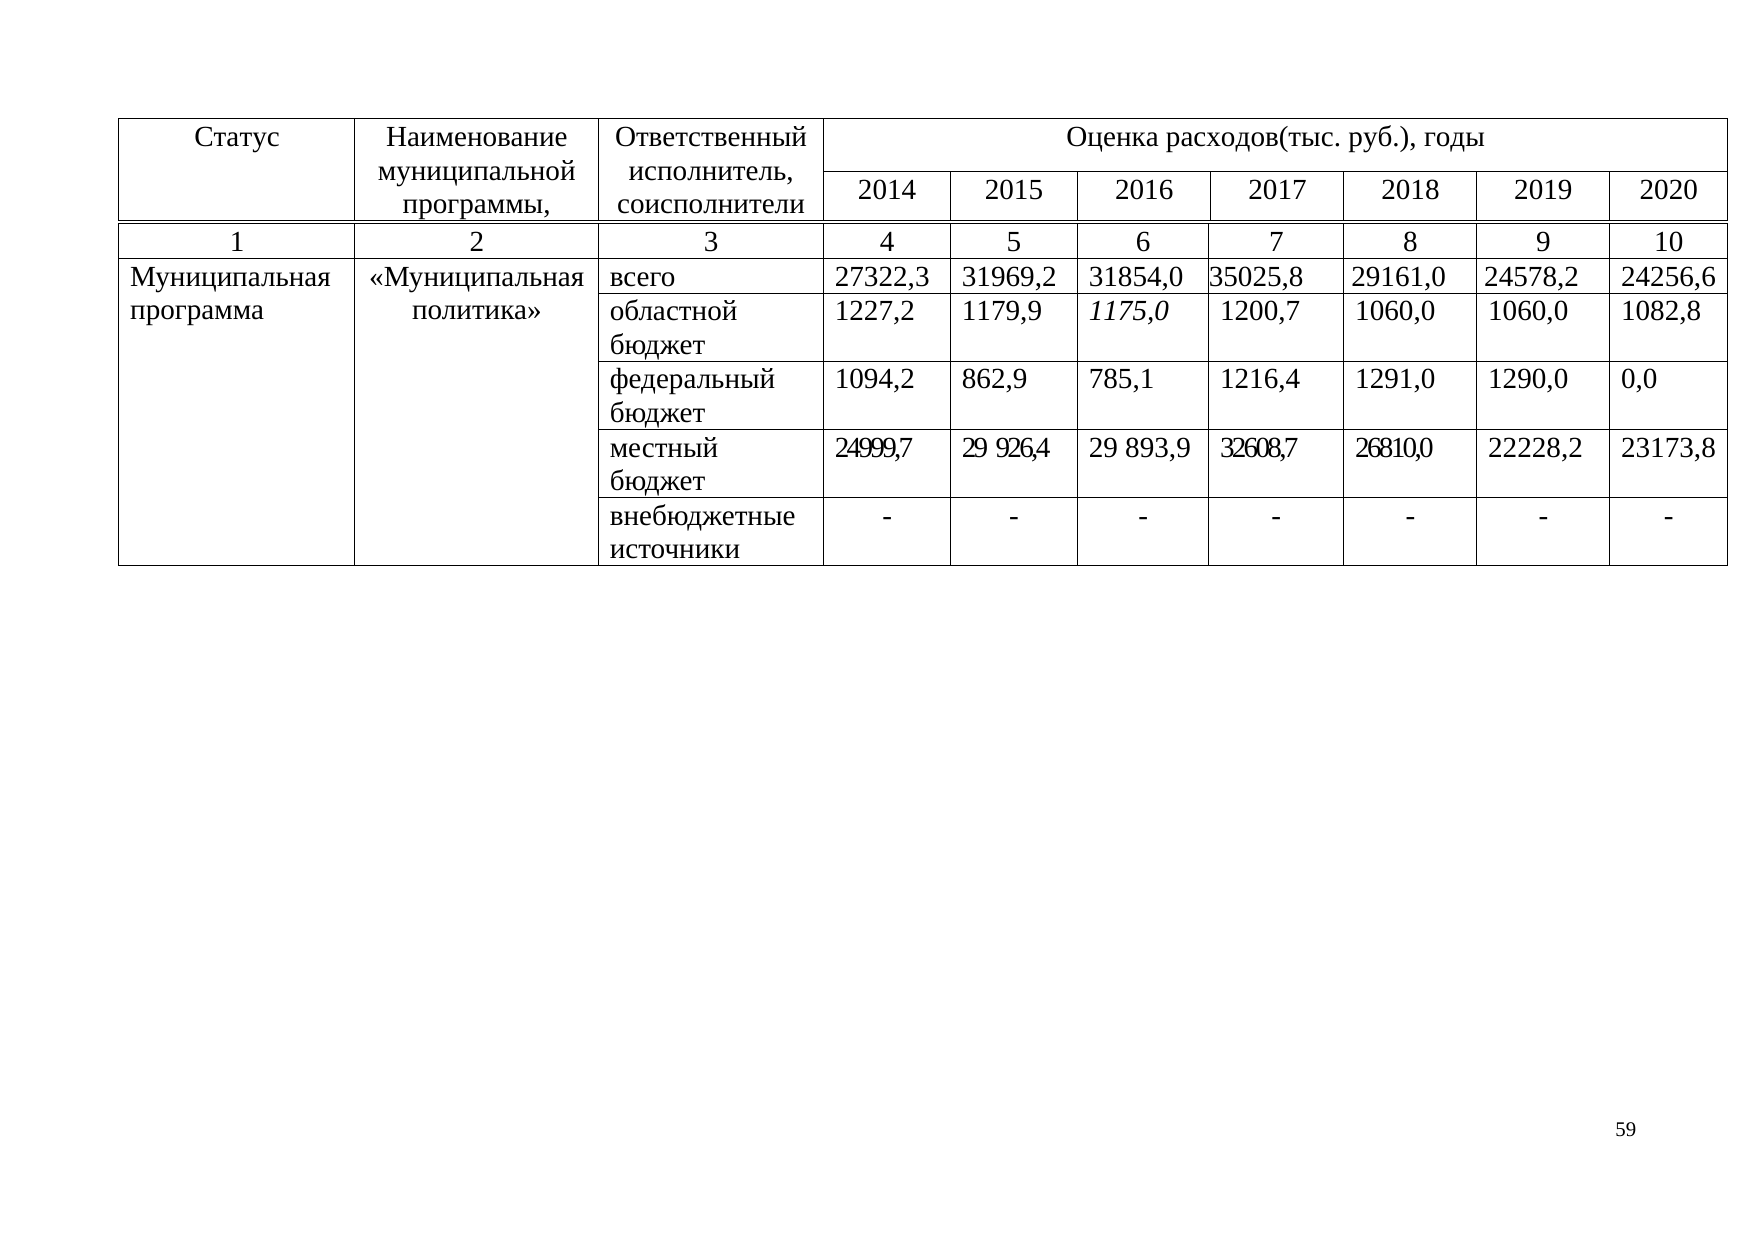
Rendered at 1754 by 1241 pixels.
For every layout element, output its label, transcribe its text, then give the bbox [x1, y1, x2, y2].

table_cell 2018 [1344, 172, 1476, 220]
table_cell - [1610, 498, 1727, 565]
table_header 3 [599, 224, 823, 258]
table_cell - [1477, 498, 1609, 565]
table_header Оценка расходов(тыс. руб.), годы [824, 119, 1727, 171]
table_cell Муниципальная программа [119, 259, 354, 565]
table_cell 29161,0 [1344, 259, 1476, 292]
table_cell 24256,6 [1610, 259, 1727, 292]
table_cell 2014 [824, 172, 950, 220]
table_cell 23173,8 [1610, 430, 1727, 497]
table_cell 29 893,9 [1078, 430, 1208, 497]
table_header 8 [1344, 224, 1476, 258]
table_cell 0,0 [1610, 362, 1727, 429]
table_cell - [951, 498, 1077, 565]
table_cell 2020 [1610, 172, 1727, 220]
table_cell «Муниципальная политика» [355, 259, 598, 565]
table_cell 32608,7 [1209, 430, 1343, 497]
table_cell 1290,0 [1477, 362, 1609, 429]
table_header 9 [1477, 224, 1609, 258]
table_header 6 [1078, 224, 1208, 258]
table_cell 2015 [951, 172, 1077, 220]
table_cell 31969,2 [951, 259, 1077, 292]
table_cell местный бюджет [599, 430, 823, 497]
table_cell федеральный бюджет [599, 362, 823, 429]
table_header 10 [1610, 224, 1727, 258]
table_cell 1200,7 [1209, 294, 1343, 361]
table_cell - [1078, 498, 1208, 565]
table_cell 2019 [1477, 172, 1609, 220]
table_cell 1227,2 [824, 294, 950, 361]
table_header Наименование муниципальной программы, [355, 119, 598, 220]
table_cell 24999,7 [824, 430, 950, 497]
table_cell 29 926,4 [951, 430, 1077, 497]
table_cell 2017 [1211, 172, 1343, 220]
table_cell 27322,3 [824, 259, 950, 292]
table_cell - [1209, 498, 1343, 565]
table_cell 862,9 [951, 362, 1077, 429]
table_header 5 [951, 224, 1077, 258]
table_cell 1175,0 [1078, 294, 1208, 361]
table_cell 35025,8 [1209, 259, 1343, 292]
table_header 2 [355, 224, 598, 258]
table_header 7 [1209, 224, 1343, 258]
table_cell 26810,0 [1344, 430, 1476, 497]
table_cell всего [599, 259, 823, 292]
table_cell 2016 [1078, 172, 1210, 220]
table_cell 785,1 [1078, 362, 1208, 429]
table_cell 24578,2 [1477, 259, 1609, 292]
table_cell 1094,2 [824, 362, 950, 429]
table_cell - [824, 498, 950, 565]
table_cell 1082,8 [1610, 294, 1727, 361]
table_header Ответственный исполнитель, соисполнители [599, 119, 823, 220]
table_cell внебюджетные источники [599, 498, 823, 565]
table_cell 22228,2 [1477, 430, 1609, 497]
table_cell 1216,4 [1209, 362, 1343, 429]
table_cell 1291,0 [1344, 362, 1476, 429]
table_cell 1060,0 [1477, 294, 1609, 361]
table_cell 31854,0 [1078, 259, 1208, 292]
table_header 4 [824, 224, 950, 258]
table_header 1 [119, 224, 354, 258]
table_cell областной бюджет [599, 294, 823, 361]
table_cell 1060,0 [1344, 294, 1476, 361]
table_cell - [1344, 498, 1476, 565]
table_header Статус [119, 119, 354, 220]
table_cell 1179,9 [951, 294, 1077, 361]
